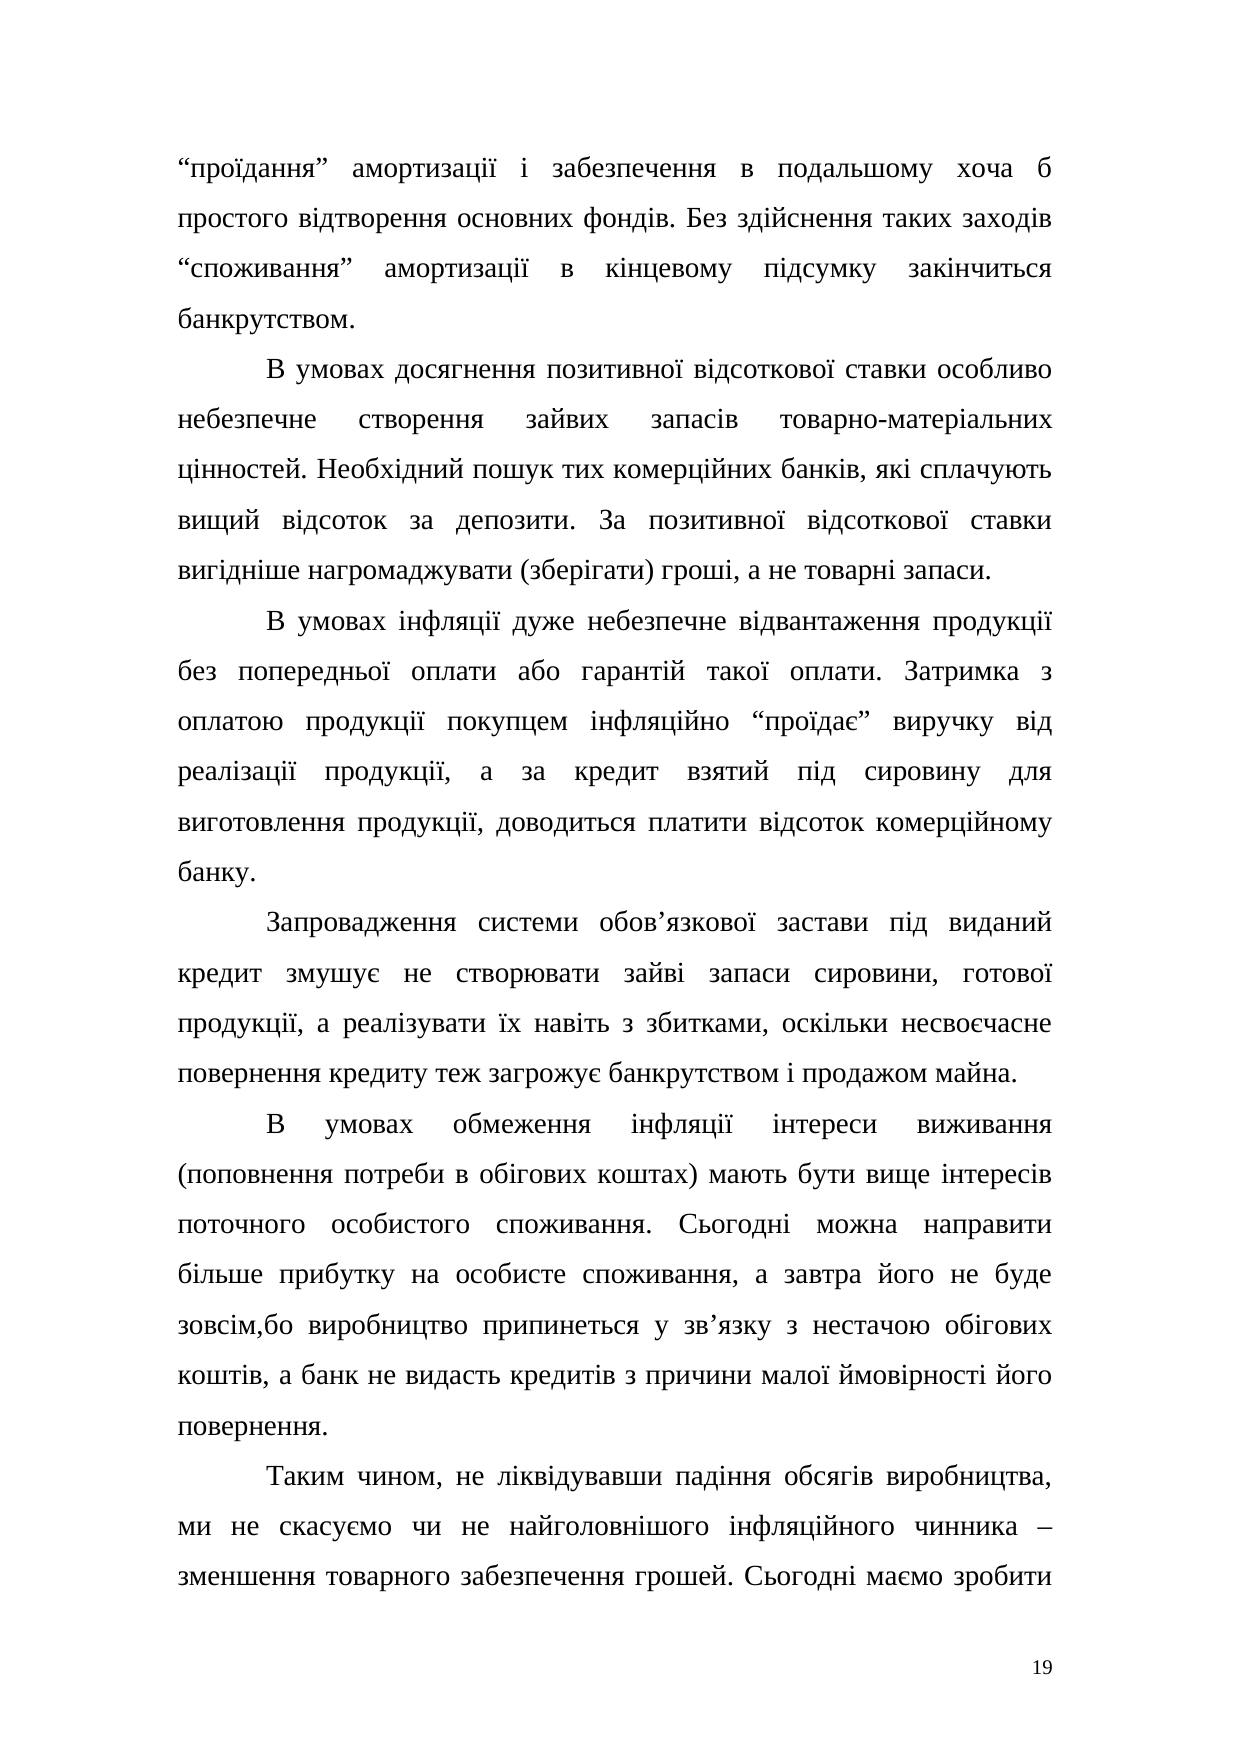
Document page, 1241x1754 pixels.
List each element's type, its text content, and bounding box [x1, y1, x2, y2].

text В умовах досягнення позитивної відсоткової ставки особливо небезпечне створення зайвих запасів товарно-матеріальних цінностей. Необхідний пошук тих комерційних банків, які сплачують вищий відсоток за депозити. За позитивної відсоткової ставки вигідніше нагромаджувати (зберігати) гроші, а не товарні запаси. [177, 351, 1053, 586]
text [177, 1458, 1053, 1592]
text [177, 150, 1053, 334]
text Запровадження системи обов’язкової застави під виданий кредит змушує не створювати зайві запаси сировини, готової продукції, а реалізувати їх навіть з збитками, оскільки несвоєчасне повернення кредиту теж загрожує банкрутством і продажом майна. [177, 905, 1053, 1089]
text В умовах обмеження інфляції інтереси виживання (поповнення потреби в обігових коштах) мають бути вище інтересів поточного особистого споживання. Сьогодні можна направити більше прибутку на особисте споживання, а завтра його не буде зовсім,бо виробництво припинеться у зв’язку з нестачою обігових коштів, а банк не видасть кредитів з причини малої ймовірності його повернення. [177, 1106, 1053, 1441]
text В умовах інфляції дуже небезпечне відвантаження продукції без попередньої оплати або гарантій такої оплати. Затримка з оплатою продукції покупцем інфляційно “проїдає” виручку від реалізації продукції, а за кредит взятий під сировину для виготовлення продукції, доводиться платити відсоток комерційному банку. [177, 603, 1053, 888]
